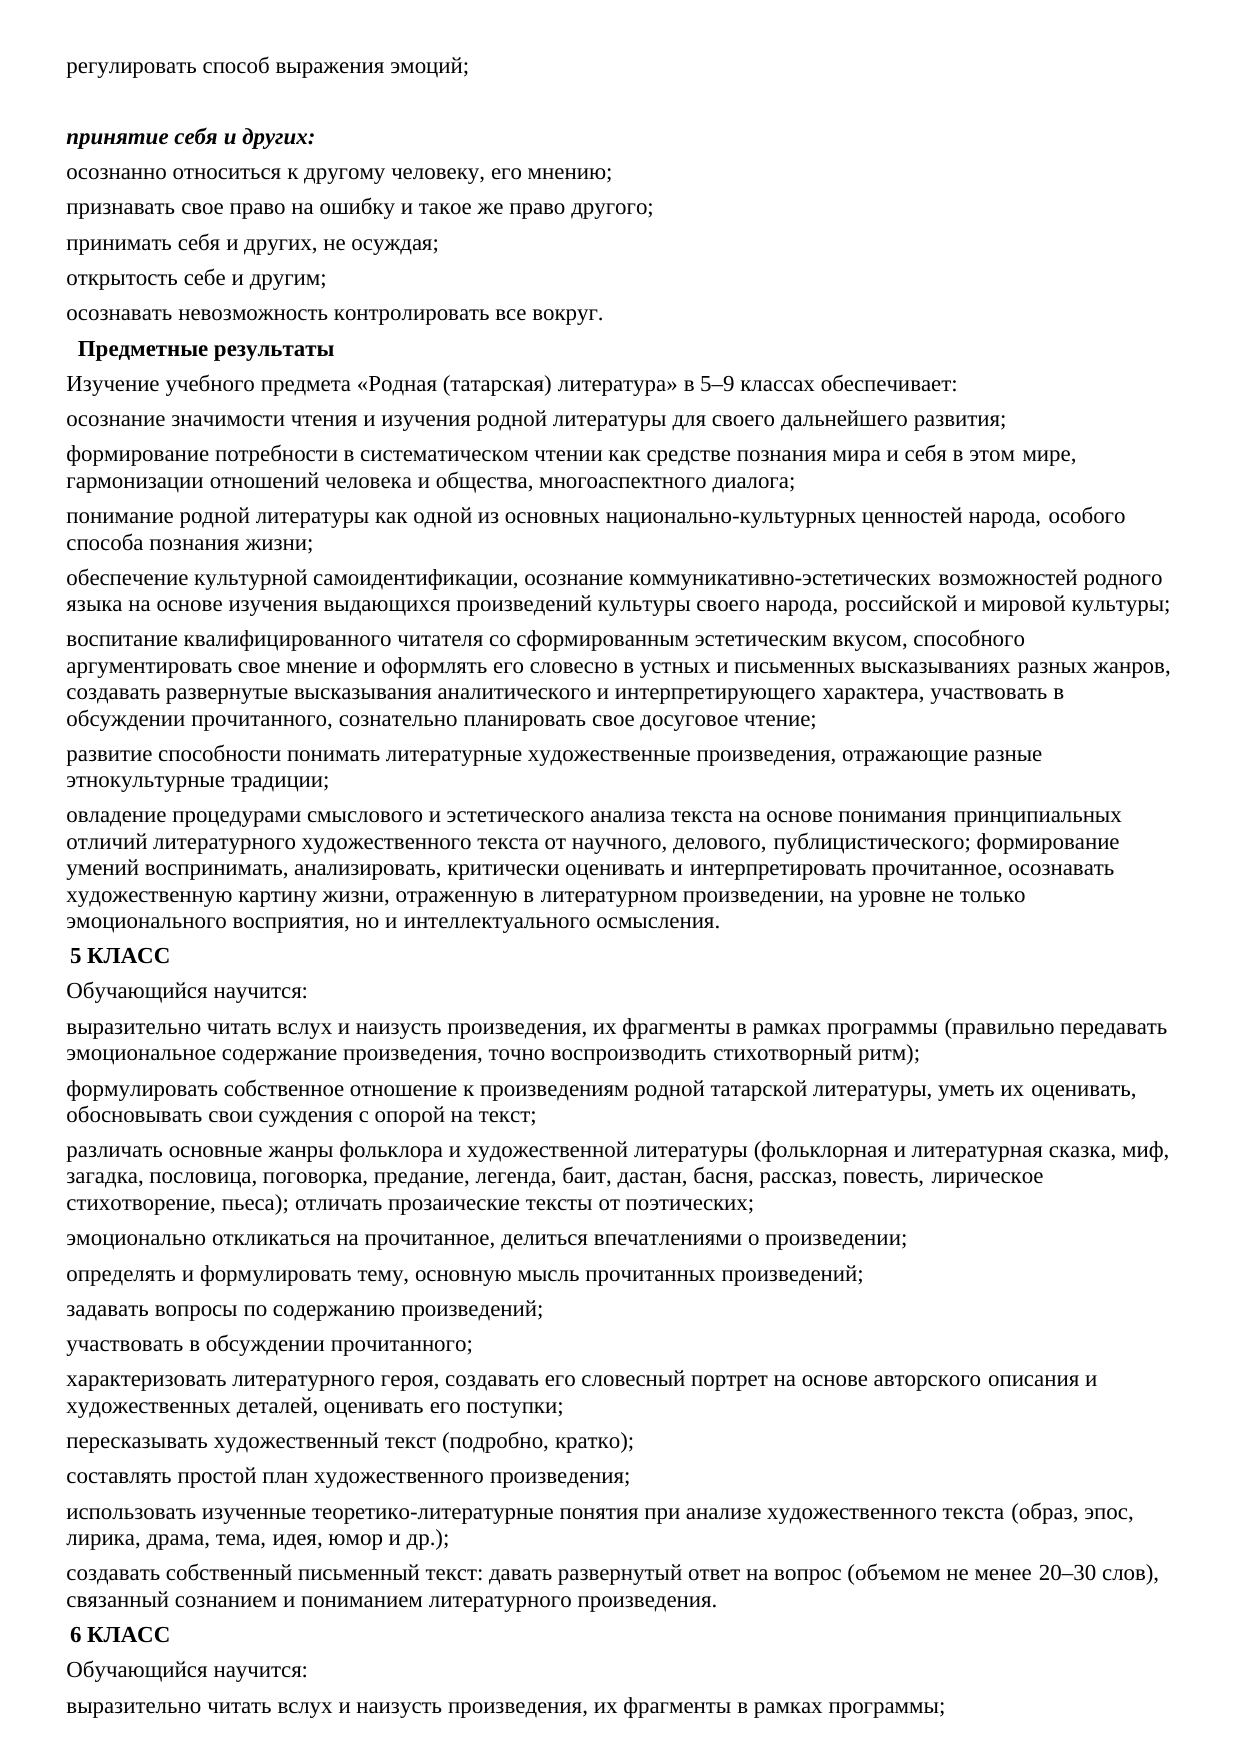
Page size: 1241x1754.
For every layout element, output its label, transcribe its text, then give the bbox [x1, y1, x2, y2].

text определять и формулировать тему, основную мысль прочитанных произведений; [66, 1259, 1184, 1286]
text понимание родной литературы как одной из основных национально-культурных ценностей народа, особого способа познания жизни; [66, 502, 1184, 555]
text 5 КЛАСС [58, 942, 1184, 969]
text принимать себя и других, не осуждая; [66, 229, 1184, 255]
text выразительно читать вслух и наизусть произведения, их фрагменты в рамках программы (правильно передавать эмоциональное содержание произведения, точно воспроизводить стихотворный ритм); [66, 1013, 1184, 1066]
text Обучающийся научится: [66, 978, 1184, 1004]
text задавать вопросы по содержанию произведений; [66, 1295, 1184, 1321]
text овладение процедурами смыслового и эстетического анализа текста на основе понимания принципиальных отличий литературного художественного текста от научного, делового, публицистического; формирование умений воспринимать, анализировать, критически оценивать и интерпретировать прочитанное, осознавать художественную картину жизни, отраженную в литературном произведении, на уровне не только эмоционального восприятия, но и интеллектуального осмысления. [66, 802, 1184, 933]
text Предметные результаты [66, 334, 1184, 361]
text создавать собственный письменный текст: давать развернутый ответ на вопрос (объемом не менее 20–30 слов), связанный сознанием и пониманием литературного произведения. [66, 1559, 1184, 1612]
text использовать изученные теоретико-литературные понятия при анализе художественного текста (образ, эпос, лирика, драма, тема, идея, юмор и др.); [66, 1498, 1184, 1551]
text формирование потребности в систематическом чтении как средстве познания мира и себя в этом мире, гармонизации отношений человека и общества, многоаспектного диалога; [66, 441, 1184, 493]
text 6 КЛАСС [58, 1621, 1184, 1647]
text воспитание квалифицированного читателя со сформированным эстетическим вкусом, способного аргументировать свое мнение и оформлять его словесно в устных и письменных высказываниях разных жанров, создавать развернутые высказывания аналитического и интерпретирующего характера, участвовать в обсуждении прочитанного, сознательно планировать свое досуговое чтение; [66, 626, 1184, 731]
text различать основные жанры фольклора и художественной литературы (фольклорная и литературная сказка, миф, загадка, пословица, поговорка, предание, легенда, баит, дастан, басня, рассказ, повесть, лирическое стихотворение, пьеса); отличать прозаические тексты от поэтических; [66, 1136, 1184, 1215]
text участвовать в обсуждении прочитанного; [66, 1330, 1184, 1357]
text формулировать собственное отношение к произведениям родной татарской литературы, уметь их оценивать, обосновывать свои суждения с опорой на текст; [66, 1074, 1184, 1127]
text характеризовать литературного героя, создавать его словесный портрет на основе авторского описания и художественных деталей, оценивать его поступки; [66, 1366, 1184, 1418]
text эмоционально откликаться на прочитанное, делиться впечатлениями о произведении; [66, 1224, 1184, 1251]
text осознание значимости чтения и изучения родной литературы для своего дальнейшего развития; [66, 405, 1184, 432]
text осознавать невозможность контролировать все вокруг. [66, 299, 1184, 326]
text обеспечение культурной самоидентификации, осознание коммуникативно-эстетических возможностей родного языка на основе изучения выдающихся произведений культуры своего народа, российской и мировой культуры; [66, 564, 1184, 617]
text открытость себе и другим; [66, 264, 1184, 290]
text признавать свое право на ошибку и такое же право другого; [66, 193, 1184, 220]
text Обучающийся научится: [66, 1656, 1184, 1683]
text пересказывать художественный текст (подробно, кратко); [66, 1427, 1184, 1453]
text Изучение учебного предмета «Родная (татарская) литература» в 5–9 классах обеспечивает: [66, 370, 1184, 396]
text регулировать способ выражения эмоций; [66, 52, 1184, 78]
text осознанно относиться к другому человеку, его мнению; [66, 158, 1184, 184]
text составлять простой план художественного произведения; [66, 1462, 1184, 1489]
text принятие себя и других: [66, 123, 1184, 149]
text выразительно читать вслух и наизусть произведения, их фрагменты в рамках программы; [66, 1692, 1184, 1718]
text развитие способности понимать литературные художественные произведения, отражающие разные этнокультурные традиции; [66, 740, 1184, 793]
